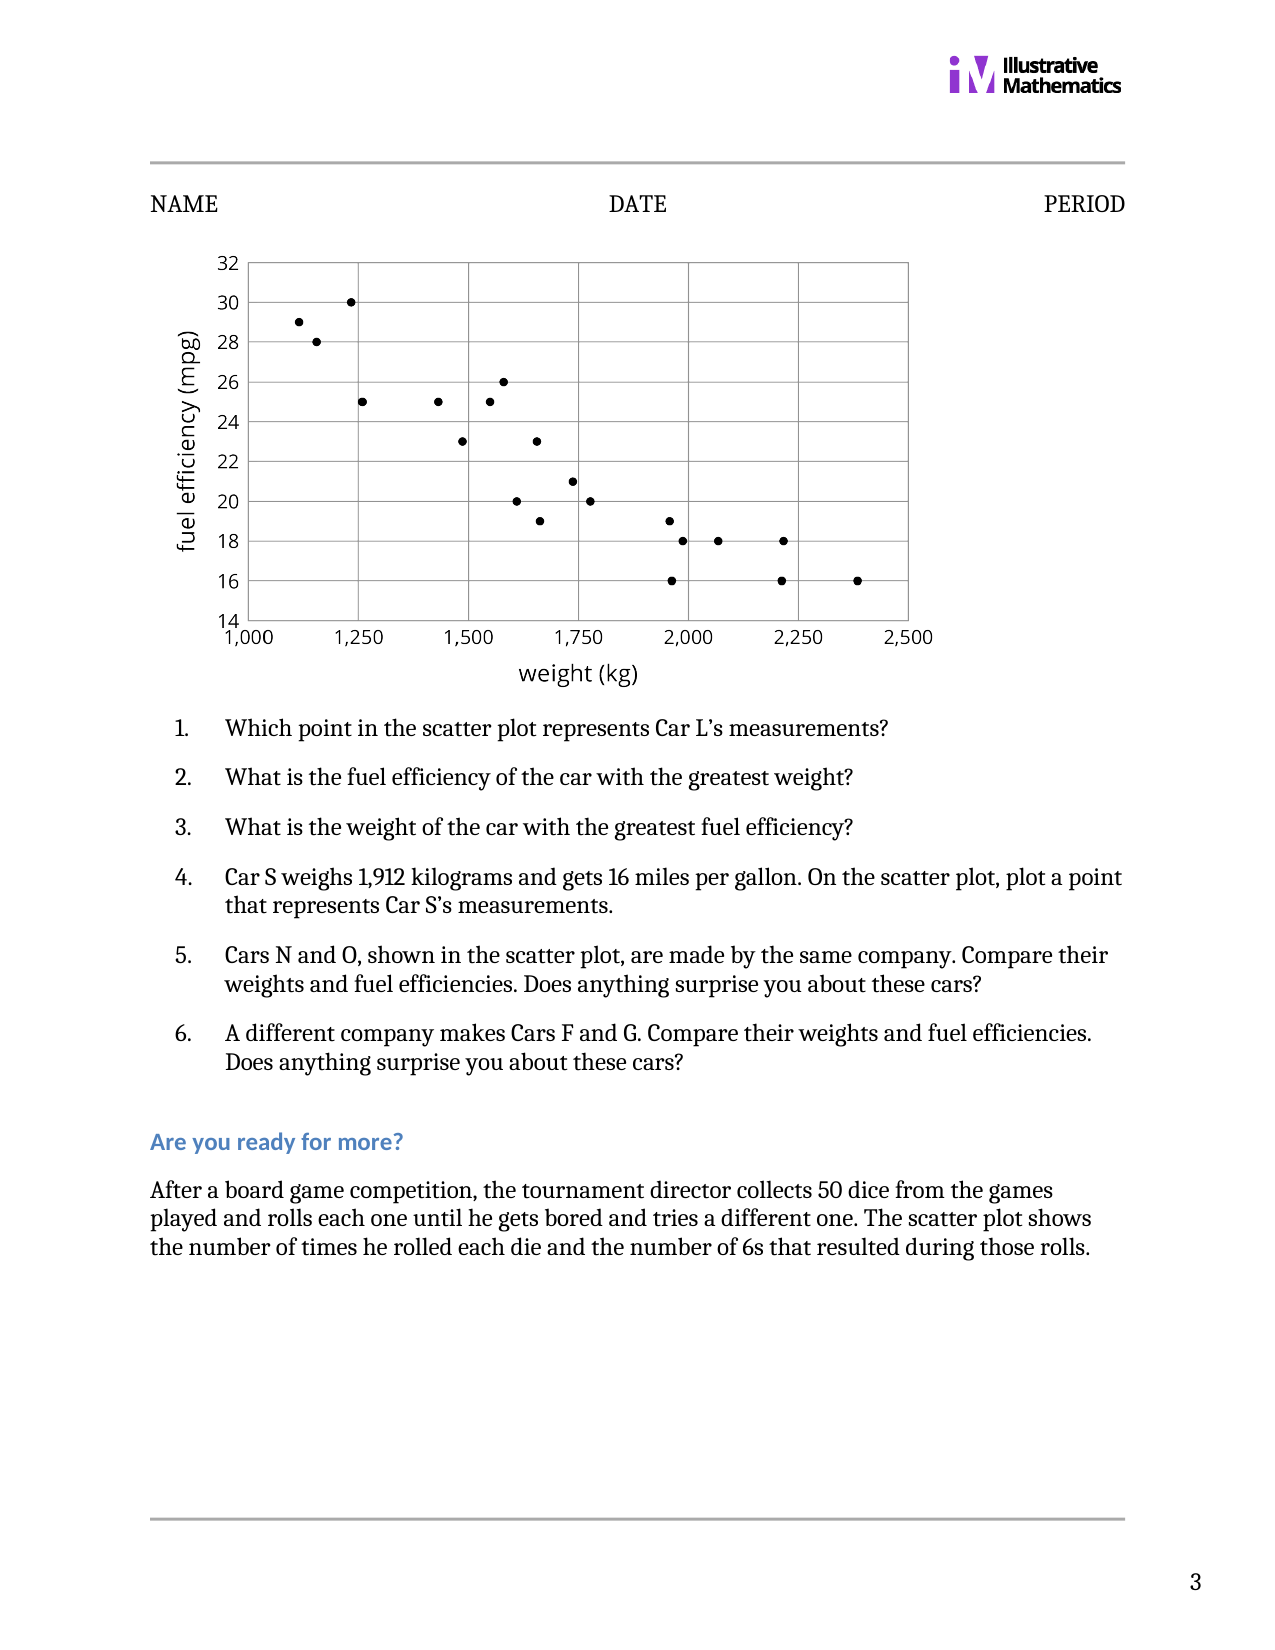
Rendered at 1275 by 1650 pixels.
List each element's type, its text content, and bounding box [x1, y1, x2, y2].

picture [168, 247, 941, 695]
list What is the weight of the car with the greatest fuel efficiency? [175, 813, 1125, 842]
list A different company makes Cars F and G. Compare their weights and fuel efficiencies. Does anything surprise you about these cars? [175, 1019, 1125, 1105]
subtitle Are you ready for more? [150, 1126, 1125, 1157]
list What is the fuel efficiency of the car with the greatest weight? [175, 763, 1125, 792]
list Car S weighs 1,912 kilograms and gets 16 miles per gallon. On the scatter plot, plot a point that represents Car S’s measurements. [175, 862, 1125, 920]
picture [949, 55, 1121, 93]
list Cars N and O, shown in the scatter plot, are made by the same company. Compare their weights and fuel efficiencies. Does anything surprise you about these cars? [175, 941, 1125, 998]
text After a board game competition, the tournament director collects 50 dice from the games played and rolls each one until he gets bored and tries a different one. The scatter plot shows the number of times he rolled each die and the number of 6s that resulted during those rolls. [150, 1176, 1125, 1262]
list Which point in the scatter plot represents Car L’s measurements? [175, 714, 1125, 742]
